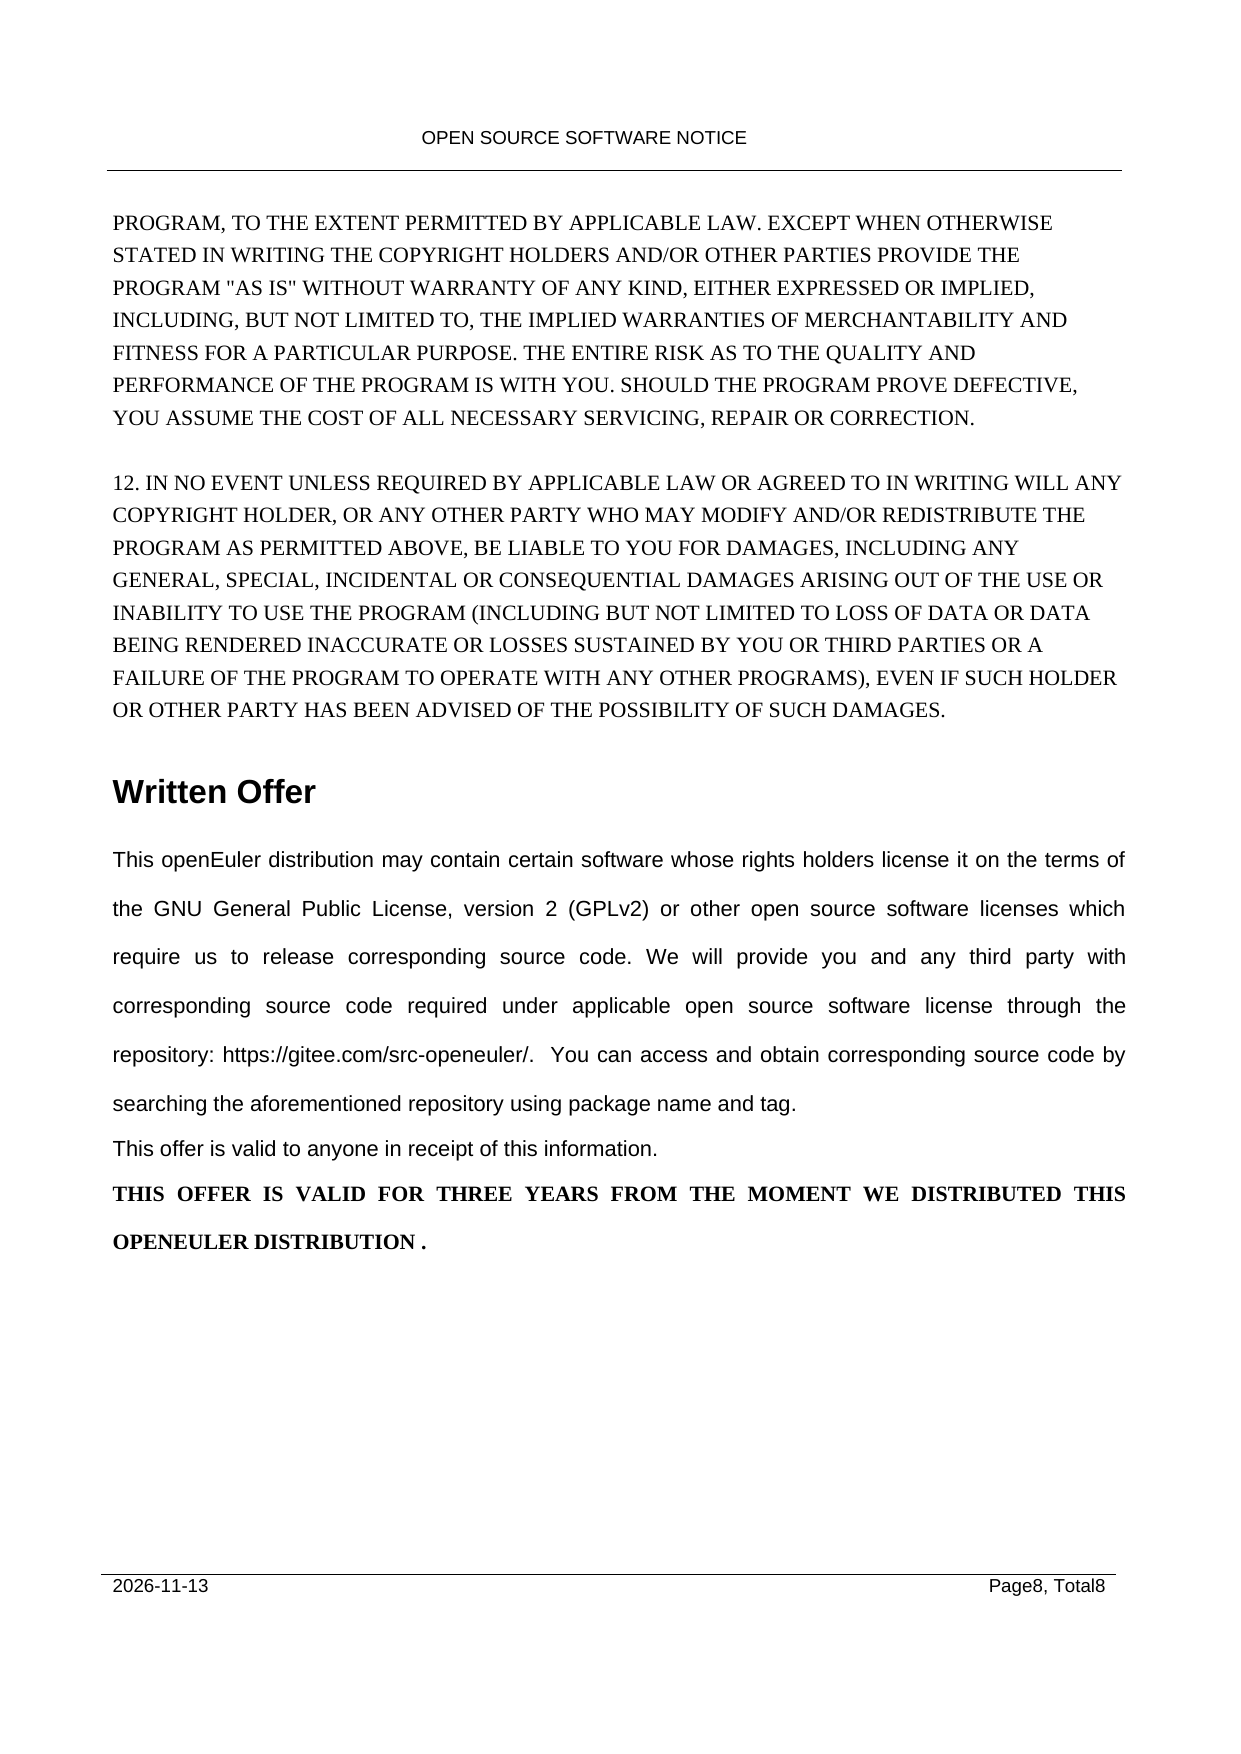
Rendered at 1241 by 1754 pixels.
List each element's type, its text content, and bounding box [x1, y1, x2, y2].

text THIS OFFER IS VALID FOR THREE YEARS FROM THE MOMENT WE DISTRIBUTED THIS OPENEULER DISTRIBUTION . [112, 1177, 1128, 1258]
text This openEuler distribution may contain certain software whose rights holders license it on the terms of the GNU General Public License, version 2 (GPLv2) or other open source software licenses which require us to release corresponding source code. We will provide you and any third party with corresponding source code required under applicable open source software license through the repository: https://gitee.com/src-openeuler/. You can access and obtain corresponding source code by searching the aforementioned repository using package name and tag. [112, 843, 1128, 1119]
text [112, 206, 1128, 759]
text This offer is valid to anyone in receipt of this information. [112, 1132, 1128, 1164]
text Written Offer [112, 759, 1128, 824]
